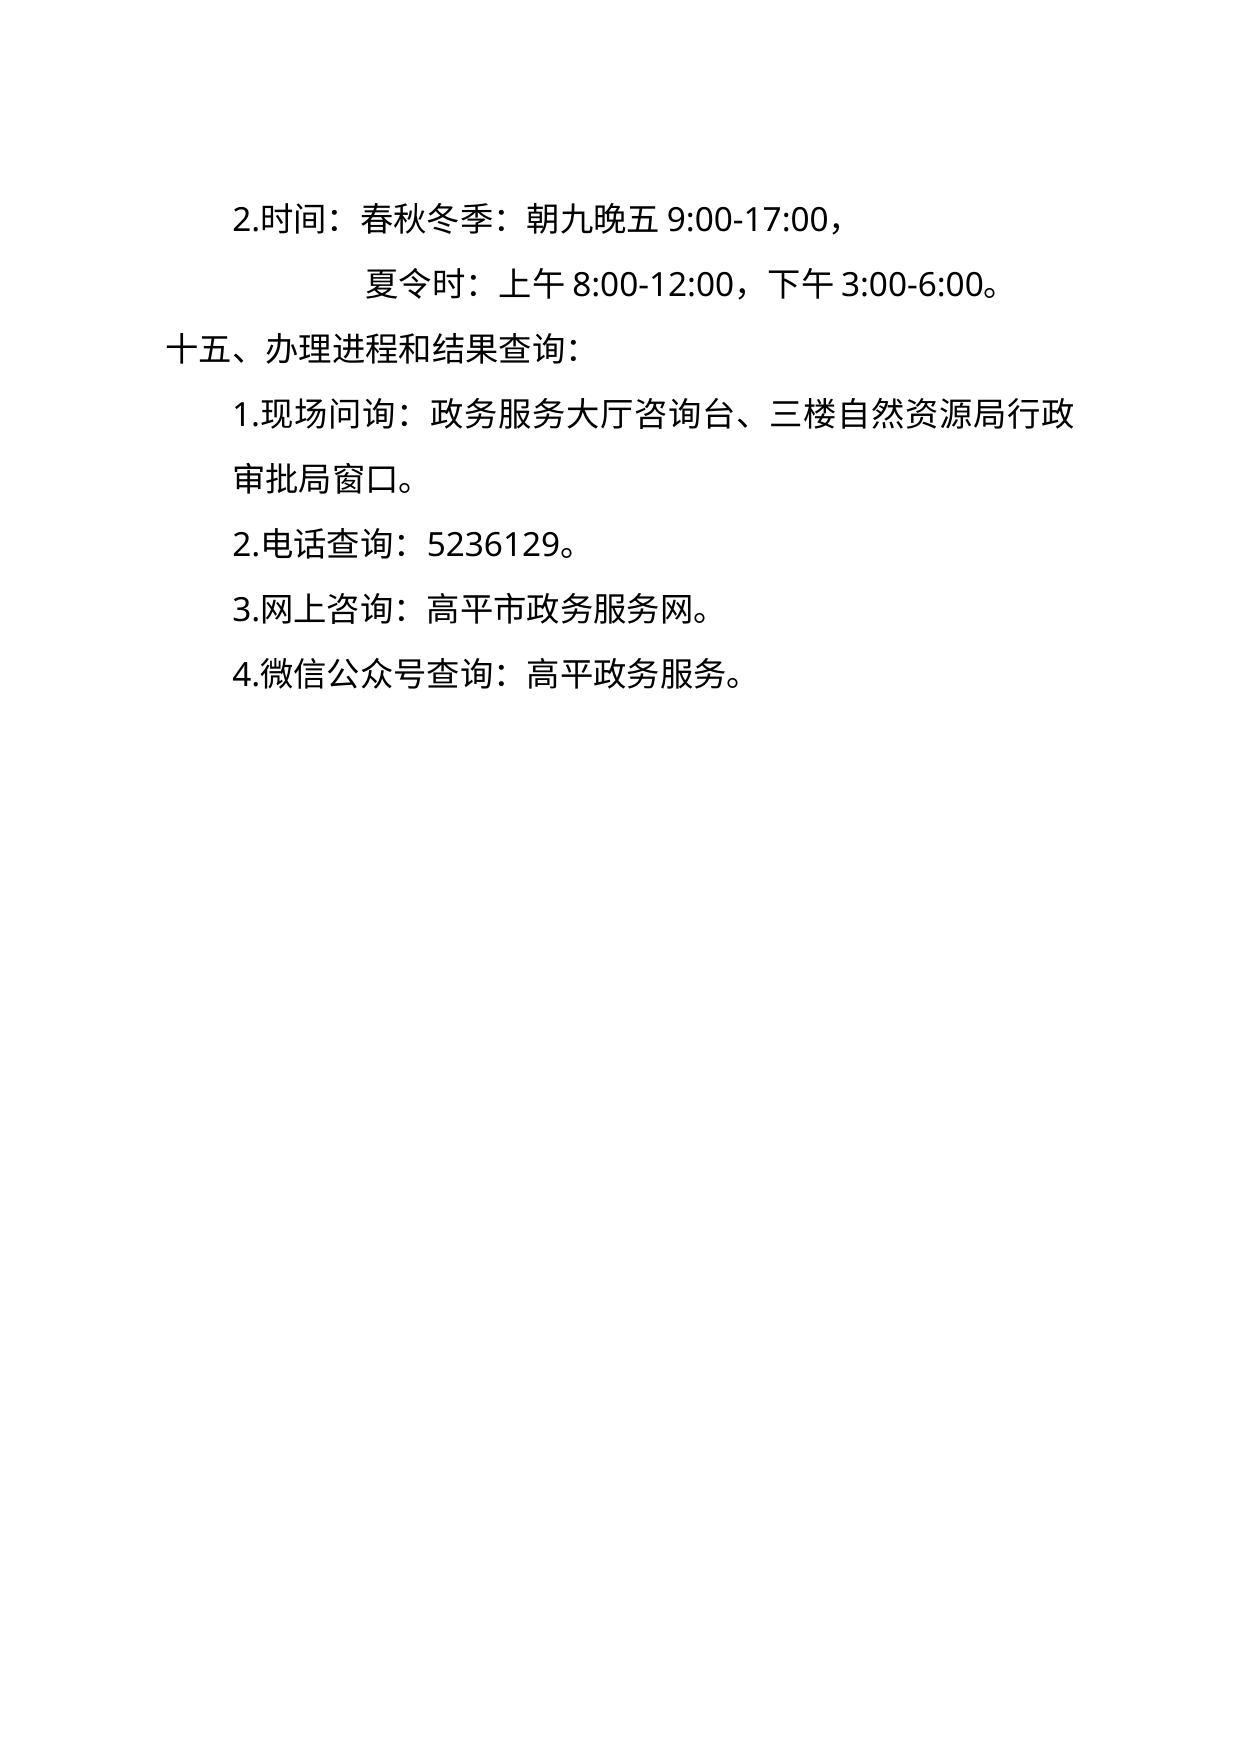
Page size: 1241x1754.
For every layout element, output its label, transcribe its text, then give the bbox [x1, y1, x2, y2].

list 4.微信公众号查询：高平政务服务。 [165, 639, 1075, 704]
list 十五、办理进程和结果查询： [165, 314, 1075, 379]
list 3.网上咨询：高平市政务服务网。 [165, 574, 1075, 639]
text 1.现场问询：政务服务大厅咨询台、三楼自然资源局行政审批局窗口。 [232, 379, 1075, 509]
list 夏令时：上午8:00-12:00，下午3:00-6:00。 [165, 249, 1075, 314]
list 2.时间：春秋冬季：朝九晚五9:00-17:00， [165, 184, 1075, 249]
text 2.电话查询：5236129。 [165, 509, 1075, 574]
